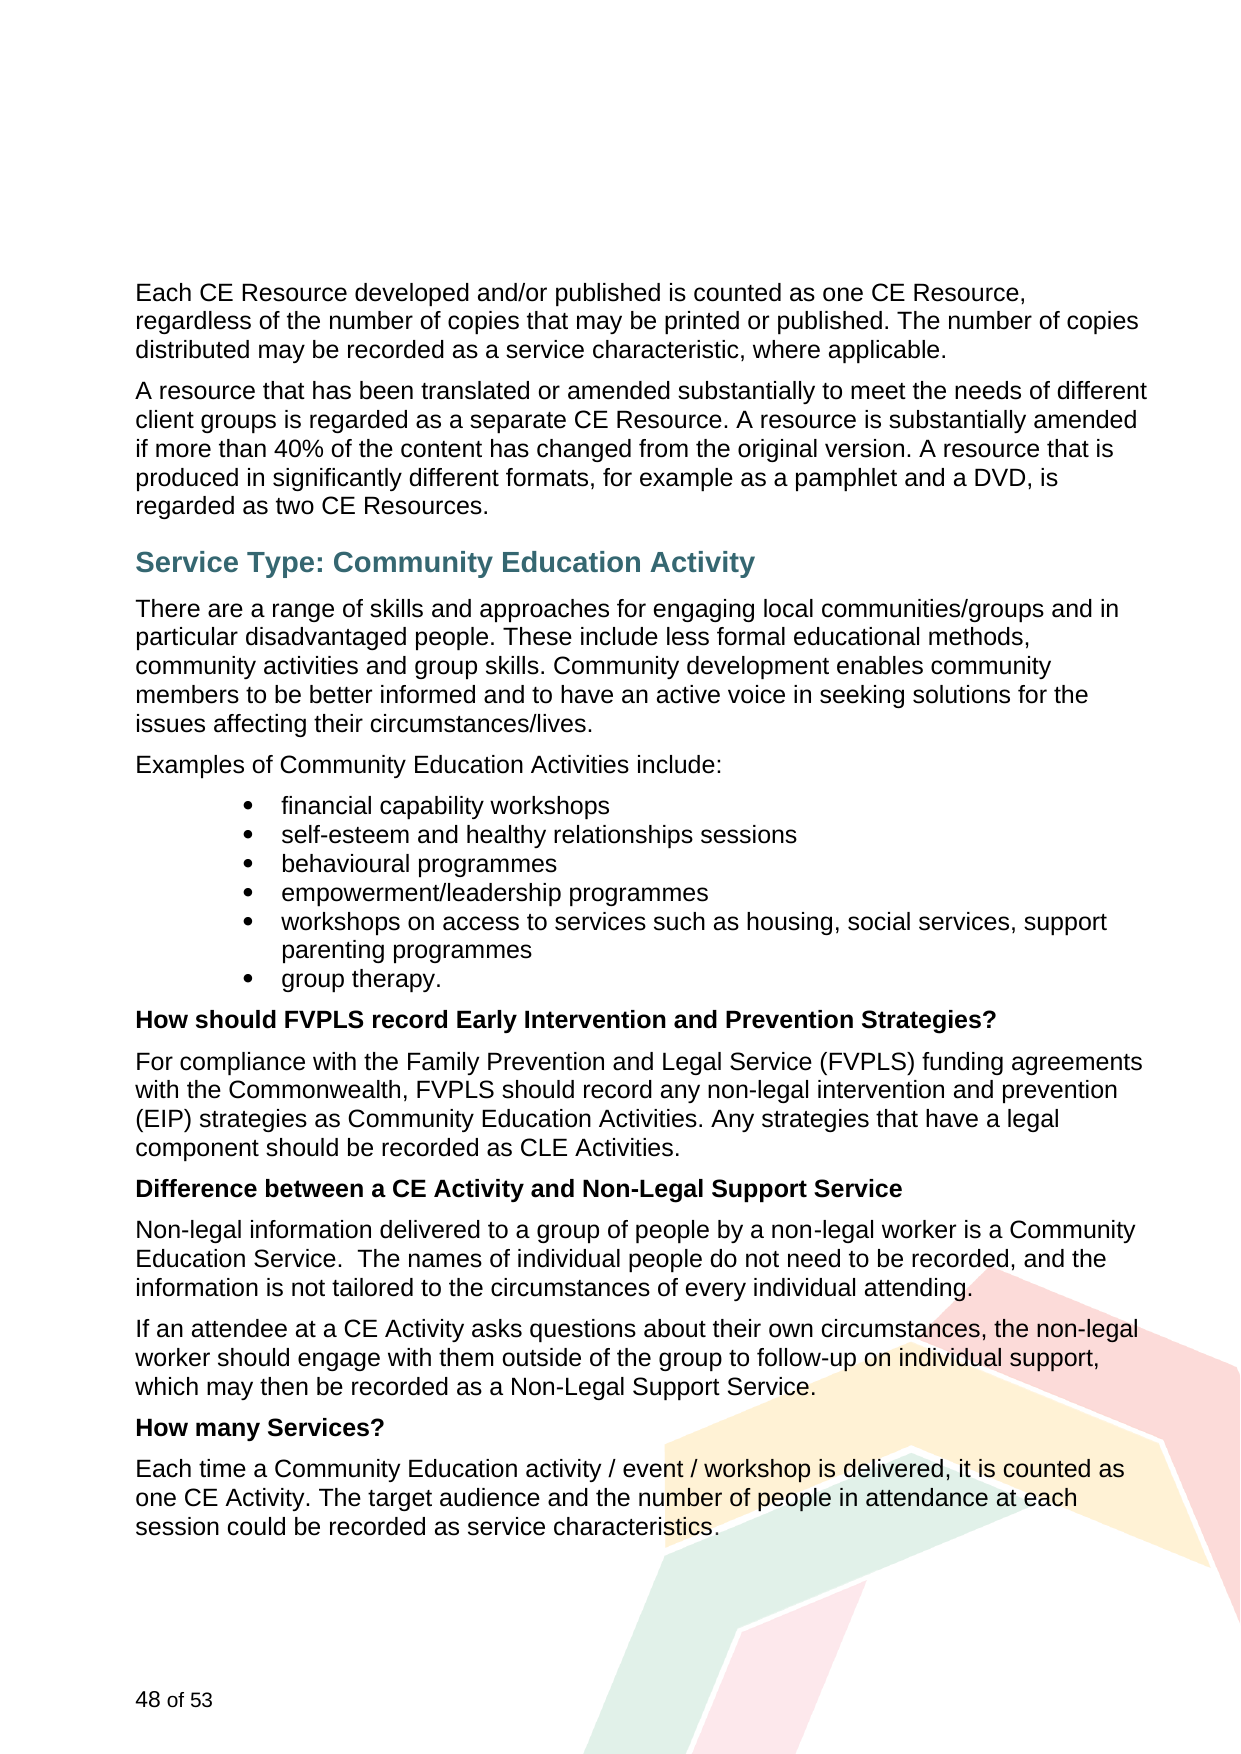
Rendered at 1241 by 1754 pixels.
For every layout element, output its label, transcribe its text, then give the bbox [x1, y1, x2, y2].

list financial capability workshops [243, 791, 1149, 820]
text Examples of Community Education Activities include: [135, 750, 1149, 779]
text How many Services? [135, 1413, 1149, 1442]
subtitle Service Type: Community Education Activity [135, 545, 1149, 578]
list self-esteem and healthy relationships sessions [243, 820, 1149, 849]
text If an attendee at a CE Activity asks questions about their own circumstances, the non-legal worker should engage with them outside of the group to follow-up on individual support, which may then be recorded as a Non-Legal Support Service. [135, 1314, 1149, 1401]
list empowerment/leadership programmes [243, 878, 1149, 907]
list workshops on access to services such as housing, social services, support parenting programmes [243, 907, 1149, 964]
picture [530, 1230, 1241, 1754]
list group therapy. [243, 964, 1149, 993]
text How should FVPLS record Early Intervention and Prevention Strategies? [135, 1006, 1149, 1034]
text A resource that has been translated or amended substantially to meet the needs of different client groups is regarded as a separate CE Resource. A resource is substantially amended if more than 40% of the content has changed from the original version. A resource that is produced in significantly different formats, for example as a pamphlet and a DVD, is regarded as two CE Resources. [135, 376, 1149, 520]
list behavioural programmes [243, 849, 1149, 878]
text Non-­legal information delivered to a group of people by a non­-legal worker is a Community Education Service. The names of individual people do not need to be recorded, and the information is not tailored to the circumstances of every individual attending. [135, 1216, 1149, 1302]
text For compliance with the Family Prevention and Legal Service (FVPLS) funding agreements with the Commonwealth, FVPLS should record any non-legal intervention and prevention (EIP) strategies as Community Education Activities. Any strategies that have a legal component should be recorded as CLE Activities. [135, 1047, 1149, 1162]
text Each time a Community Education activity / event / workshop is delivered, it is counted as one CE Activity. The target audience and the number of people in attendance at each session could be recorded as service characteristics. [135, 1454, 1149, 1541]
text Each CE Resource developed and/or published is counted as one CE Resource, regardless of the number of copies that may be printed or published. The number of copies distributed may be recorded as a service characteristic, where applicable. [135, 277, 1149, 364]
text There are a range of skills and approaches for engaging local communities/groups and in particular disadvantaged people. These include less formal educational methods, community activities and group skills. Community development enables community members to be better informed and to have an active voice in seeking solutions for the issues affecting their circumstances/lives. [135, 594, 1149, 737]
text Difference between a CE Activity and Non-Legal Support Service [135, 1174, 1149, 1203]
